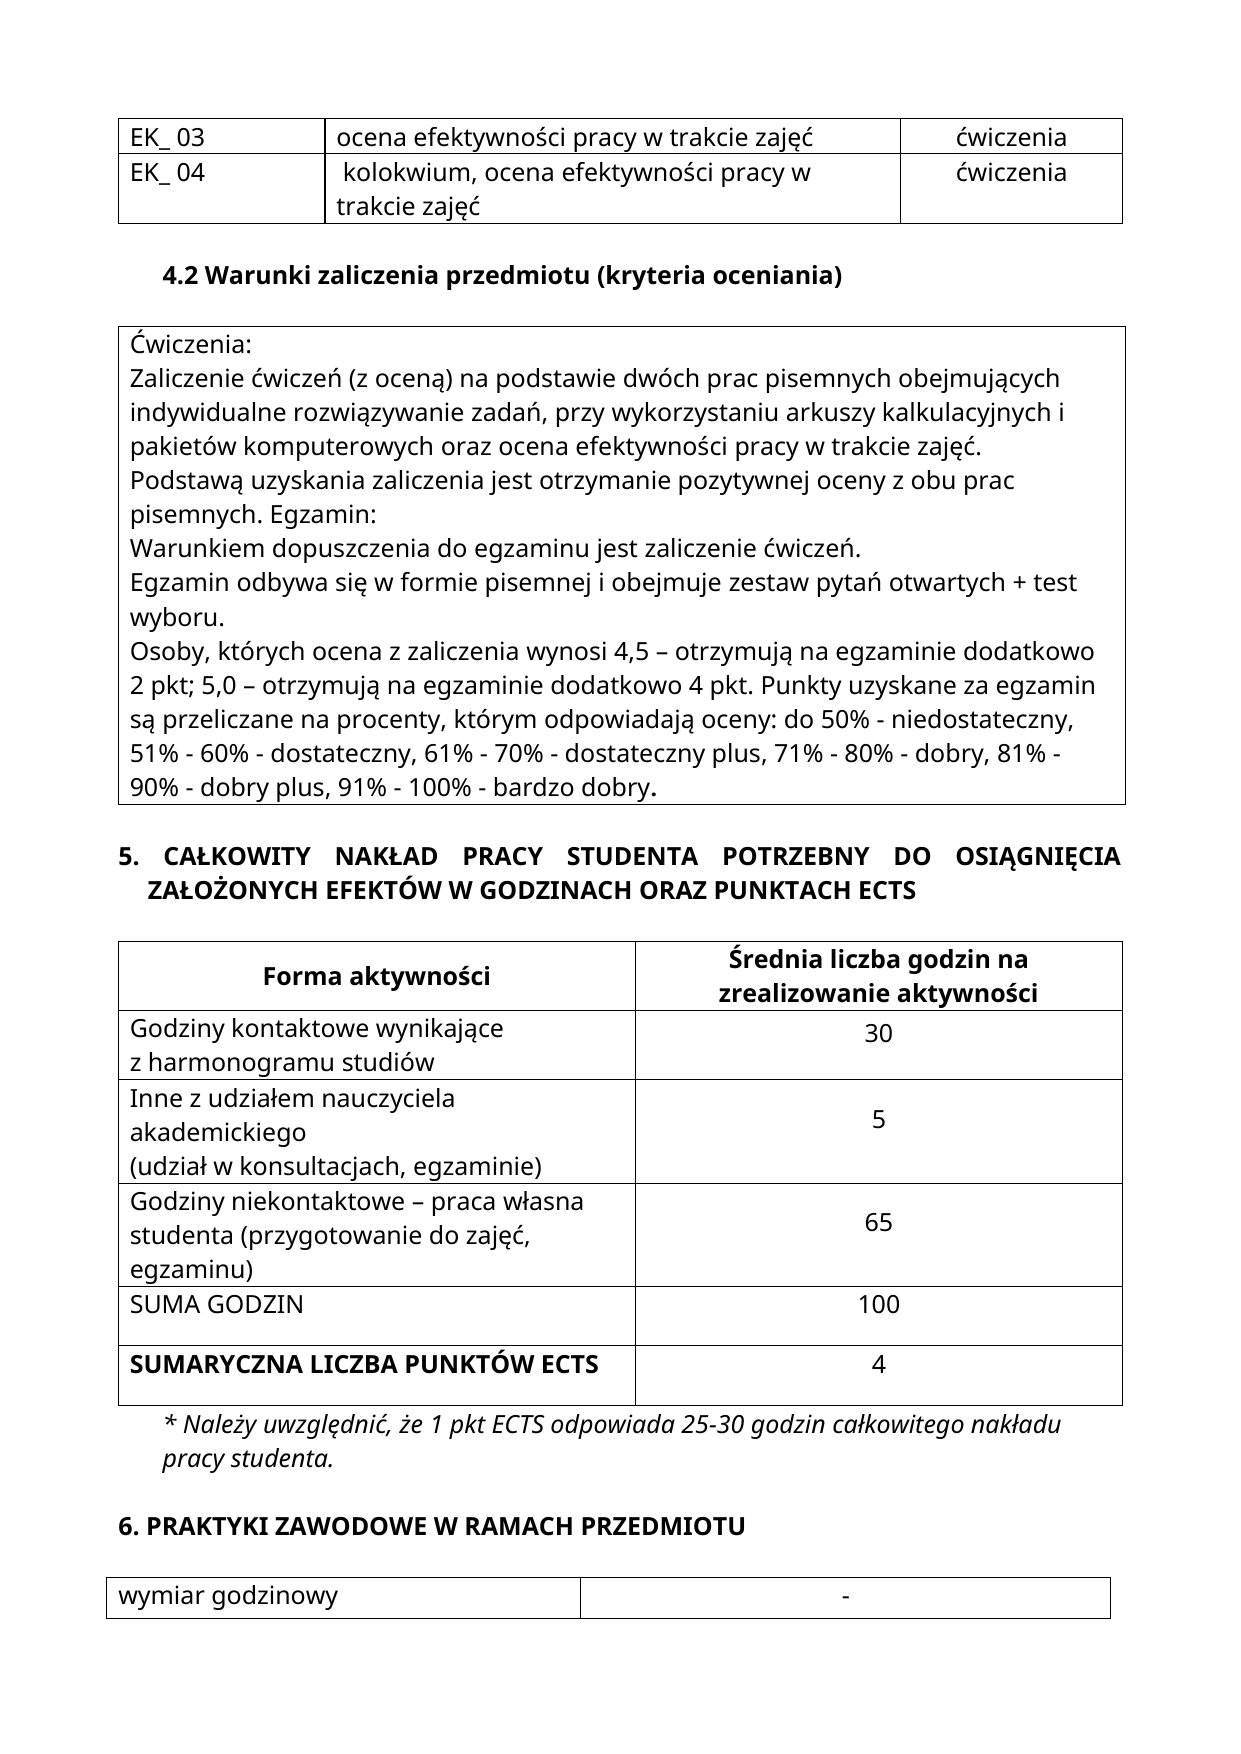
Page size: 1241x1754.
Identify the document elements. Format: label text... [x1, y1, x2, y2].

table_cell ćwiczenia [901, 154, 1122, 222]
text 5. CAŁKOWITY NAKŁAD PRACY STUDENTA POTRZEBNY DO OSIĄGNIĘCIA ZAŁOŻONYCH EFEKTÓW W GODZINACH ORAZ PUNKTACH ECTS [118, 839, 1122, 907]
table_header - [581, 1578, 1110, 1618]
table_cell ocena efektywności pracy w trakcie zajęć [326, 119, 900, 153]
text * Należy uwzględnić, że 1 pkt ECTS odpowiada 25-30 godzin całkowitego nakładu pracy studenta. [162, 1406, 1122, 1474]
table_cell Godziny kontaktowe wynikające z harmonogramu studiów [119, 1011, 635, 1079]
text 6. PRAKTYKI ZAWODOWE W RAMACH PRZEDMIOTU [118, 1508, 1122, 1542]
table_cell Godziny niekontaktowe – praca własna studenta (przygotowanie do zajęć, egzaminu) [119, 1184, 635, 1286]
text 4.2 Warunki zaliczenia przedmiotu (kryteria oceniania) [162, 257, 1122, 292]
table_cell SUMA GODZIN [119, 1287, 635, 1345]
table_cell ćwiczenia [901, 119, 1122, 153]
table_cell 5 [636, 1080, 1122, 1182]
table_header Ćwiczenia: Zaliczenie ćwiczeń (z oceną) na podstawie dwóch prac pisemnych obejmujących indywidualne rozwiązywanie zadań, przy wykorzystaniu arkuszy kalkulacyjnych i pakietów komputerowych oraz ocena efektywności pracy w trakcie zajęć. Podstawą uzyskania zaliczenia jest otrzymanie pozytywnej oceny z obu prac pisemnych. Egzamin: Warunkiem dopuszczenia do egzaminu jest zaliczenie ćwiczeń. Egzamin odbywa się w formie pisemnej i obejmuje zestaw pytań otwartych + test wyboru. Osoby, których ocena z zaliczenia wynosi 4,5 – otrzymują na egzaminie dodatkowo 2 pkt; 5,0 – otrzymują na egzaminie dodatkowo 4 pkt. Punkty uzyskane za egzamin są przeliczane na procenty, którym odpowiadają oceny: do 50% - niedostateczny, 51% - 60% - dostateczny, 61% - 70% - dostateczny plus, 71% - 80% - dobry, 81% - 90% - dobry plus, 91% - 100% - bardzo dobry. [119, 327, 1125, 803]
table_cell 65 [636, 1184, 1122, 1286]
table_cell EK_ 03 [119, 119, 324, 153]
table_header Średnia liczba godzin na zrealizowanie aktywności [636, 942, 1122, 1010]
table_cell EK_ 04 [119, 154, 324, 222]
table_cell kolokwium, ocena efektywności pracy w trakcie zajęć [326, 154, 900, 222]
table_cell 30 [636, 1011, 1122, 1079]
table_header Forma aktywności [119, 942, 635, 1010]
table_cell 4 [636, 1346, 1122, 1405]
table_header wymiar godzinowy [107, 1578, 580, 1618]
table_cell SUMARYCZNA LICZBA PUNKTÓW ECTS [119, 1346, 635, 1405]
table_cell 100 [636, 1287, 1122, 1345]
table_cell Inne z udziałem nauczyciela akademickiego (udział w konsultacjach, egzaminie) [119, 1080, 635, 1182]
